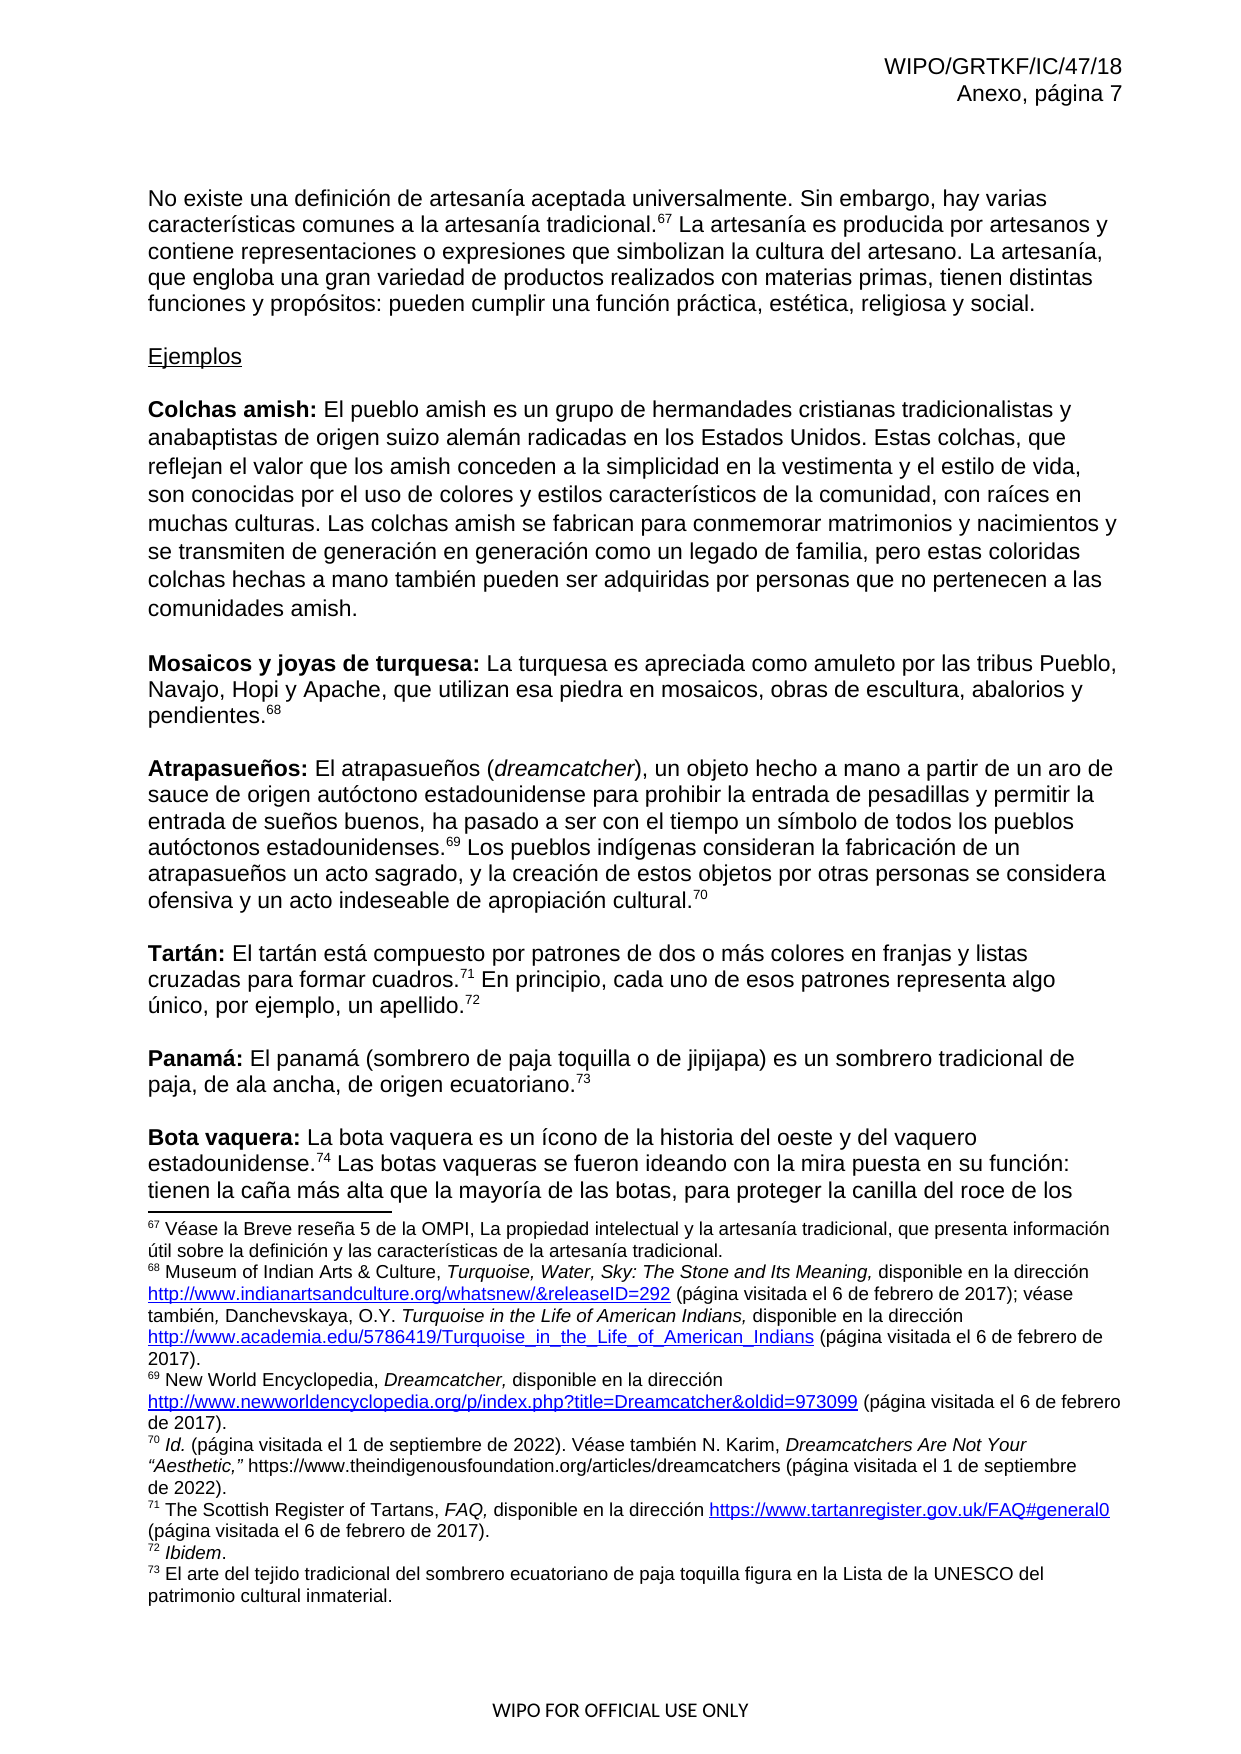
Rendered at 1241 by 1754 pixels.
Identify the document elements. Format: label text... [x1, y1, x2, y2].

text Panamá: El panamá (sombrero de paja toquilla o de jipijapa) es un sombrero tradicional de paja, de ala ancha, de origen ecuatoriano. [148, 1045, 1122, 1098]
text Atrapasueños: El atrapasueños (dreamcatcher), un objeto hecho a mano a partir de un aro de sauce de origen autóctono estadounidense para prohibir la entrada de pesadillas y permitir la entrada de sueños buenos, ha pasado a ser con el tiempo un símbolo de todos los pueblos autóctonos estadounidenses. Los pueblos indígenas consideran la fabricación de un atrapasueños un acto sagrado, y la creación de estos objetos por otras personas se considera ofensiva y un acto indeseable de apropiación cultural. [148, 755, 1122, 913]
text Tartán: El tartán está compuesto por patrones de dos o más colores en franjas y listas cruzadas para formar cuadros. En principio, cada uno de esos patrones representa algo único, por ejemplo, un apellido. [148, 939, 1122, 1018]
text Bota vaquera: La bota vaquera es un ícono de la historia del oeste y del vaquero estadounidense. Las botas vaqueras se fueron ideando con la mira puesta en su función: tienen la caña más alta que la mayoría de las botas, para proteger la canilla del roce de los arbustos y su puntera y talón están diseñados especialmente para deslizarse fácilmente en los estribos. [148, 1124, 1122, 1203]
text Ejemplos [148, 343, 1122, 369]
text Colchas amish: El pueblo amish es un grupo de hermandades cristianas tradicionalistas y anabaptistas de origen suizo alemán radicadas en los Estados Unidos. Estas colchas, que reflejan el valor que los amish conceden a la simplicidad en la vestimenta y el estilo de vida, son conocidas por el uso de colores y estilos característicos de la comunidad, con raíces en muchas culturas. Las colchas amish se fabrican para conmemorar matrimonios y nacimientos y se transmiten de generación en generación como un legado de familia, pero estas coloridas colchas hechas a mano también pueden ser adquiridas por personas que no pertenecen a las comunidades amish. [148, 396, 1122, 621]
text No existe una definición de artesanía aceptada universalmente. Sin embargo, hay varias características comunes a la artesanía tradicional. La artesanía es producida por artesanos y contiene representaciones o expresiones que simbolizan la cultura del artesano. La artesanía, que engloba una gran variedad de productos realizados con materias primas, tienen distintas funciones y propósitos: pueden cumplir una función práctica, estética, religiosa y social. [148, 185, 1122, 317]
text Mosaicos y joyas de turquesa: La turquesa es apreciada como amuleto por las tribus Pueblo, Navajo, Hopi y Apache, que utilizan esa piedra en mosaicos, obras de escultura, abalorios y pendientes. [148, 649, 1122, 729]
